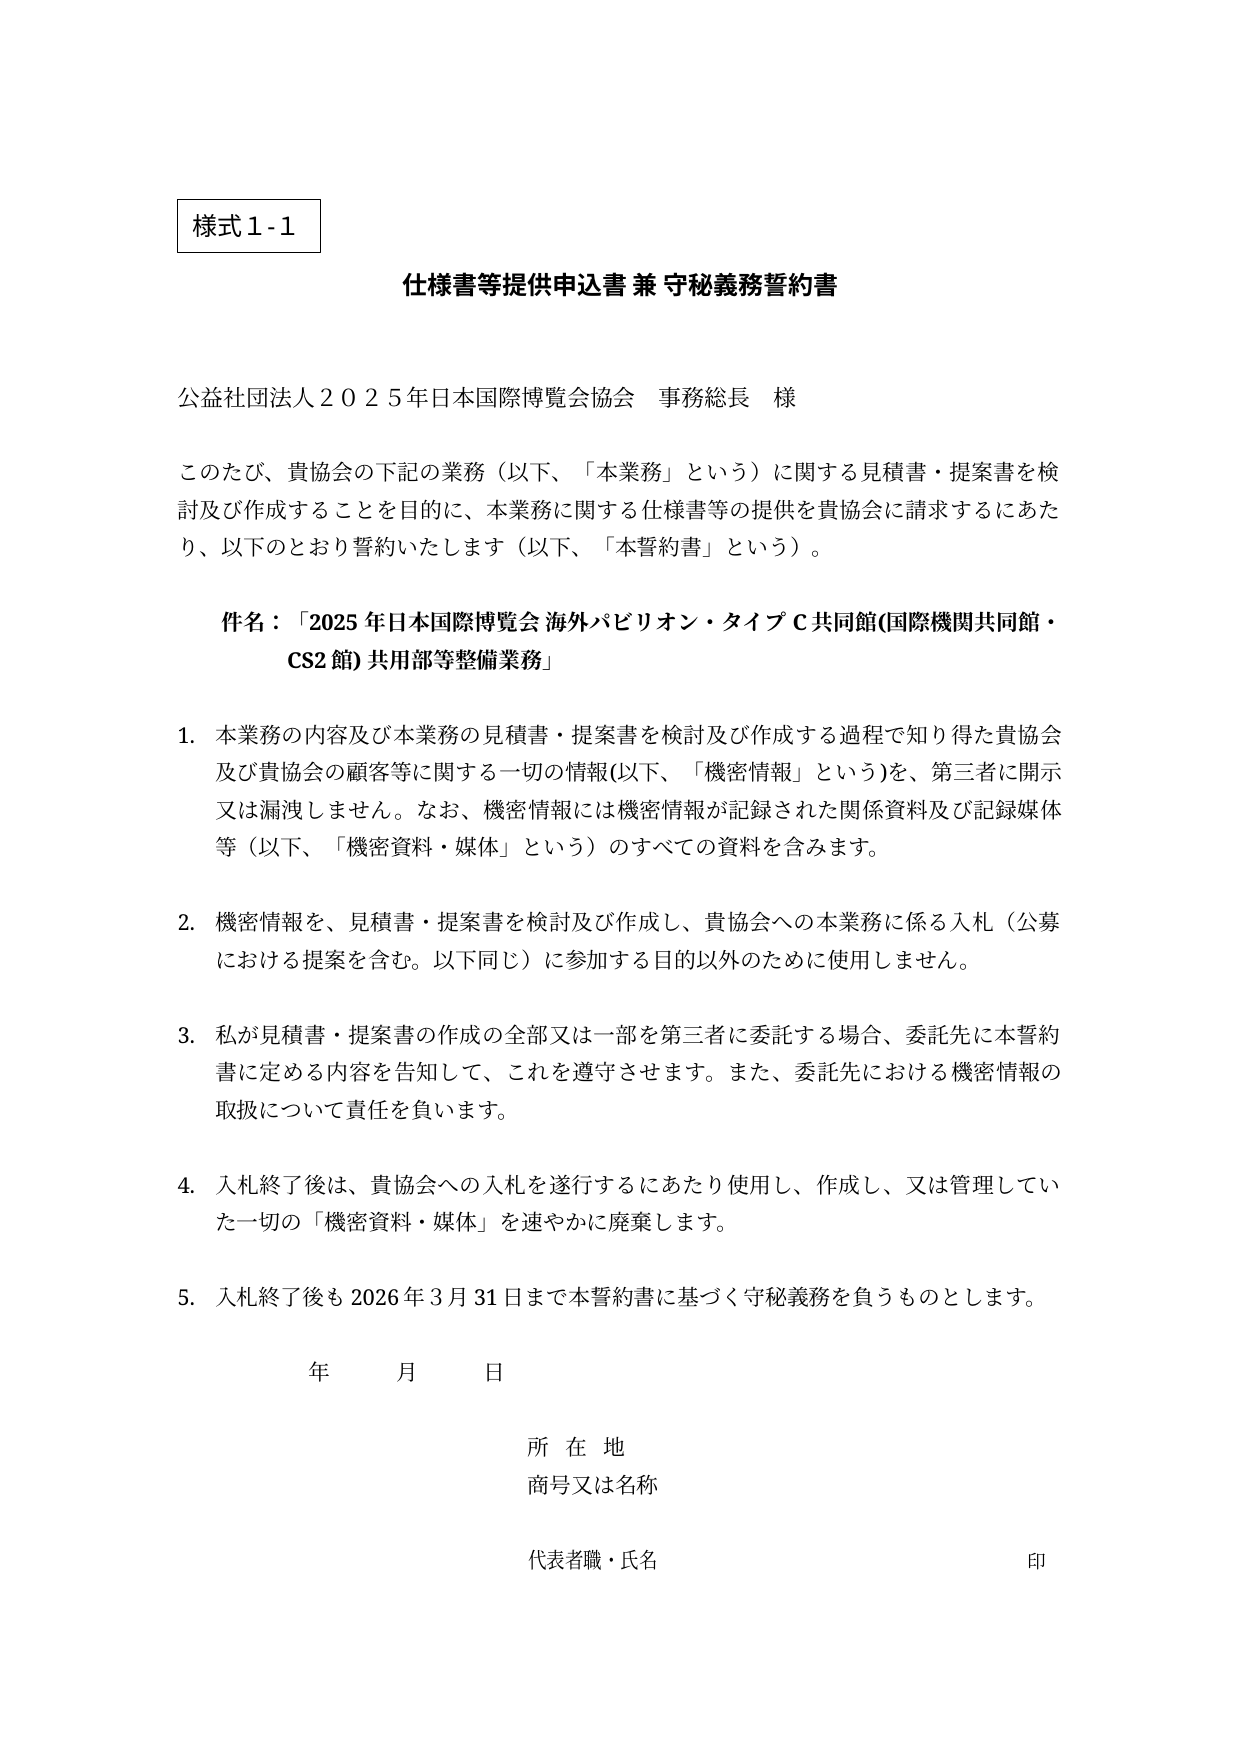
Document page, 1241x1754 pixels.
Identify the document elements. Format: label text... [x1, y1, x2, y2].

text 公益社団法人２０２５年日本国際博覧会協会 事務総長 様 [177, 377, 1063, 415]
text 商号又は名称 [177, 1465, 1063, 1502]
text 件名：「2025 年日本国際博覧会 海外パビリオン・タイプC共同館(国際機関共同館・CS2館) 共用部等整備業務」 [221, 602, 1063, 677]
list 入札終了後も2026年３月31日まで本誓約書に基づく守秘義務を負うものとします。 [177, 1277, 1063, 1315]
list 本業務の内容及び本業務の見積書・提案書を検討及び作成する過程で知り得た貴協会及び貴協会の顧客等に関する一切の情報(以下、「機密情報」という)を、第三者に開示又は漏洩しません。なお、機密情報には機密情報が記録された関係資料及び記録媒体等（以下、「機密資料・媒体」という）のすべての資料を含みます。 [177, 715, 1063, 865]
text 所在地 [177, 1427, 1063, 1465]
list 入札終了後は、貴協会への入札を遂行するにあたり使用し、作成し、又は管理していた一切の「機密資料・媒体」を速やかに廃棄します。 [177, 1165, 1063, 1240]
text このたび、貴協会の下記の業務（以下、「本業務」という）に関する見積書・提案書を検討及び作成することを目的に、本業務に関する仕様書等の提供を貴協会に請求するにあたり、以下のとおり誓約いたします（以下、「本誓約書」という）。 [177, 452, 1063, 565]
list 機密情報を、見積書・提案書を検討及び作成し、貴協会への本業務に係る入札（公募における提案を含む。以下同じ）に参加する目的以外のために使用しません。 [177, 902, 1063, 977]
text 仕様書等提供申込書 兼 守秘義務誓約書 [177, 265, 1063, 302]
text 代表者職・氏名 印 [177, 1540, 1063, 1577]
list 私が見積書・提案書の作成の全部又は一部を第三者に委託する場合、委託先に本誓約書に定める内容を告知して、これを遵守させます。また、委託先における機密情報の取扱について責任を負います。 [177, 1015, 1063, 1127]
text 年 月 日 [177, 1352, 1063, 1390]
